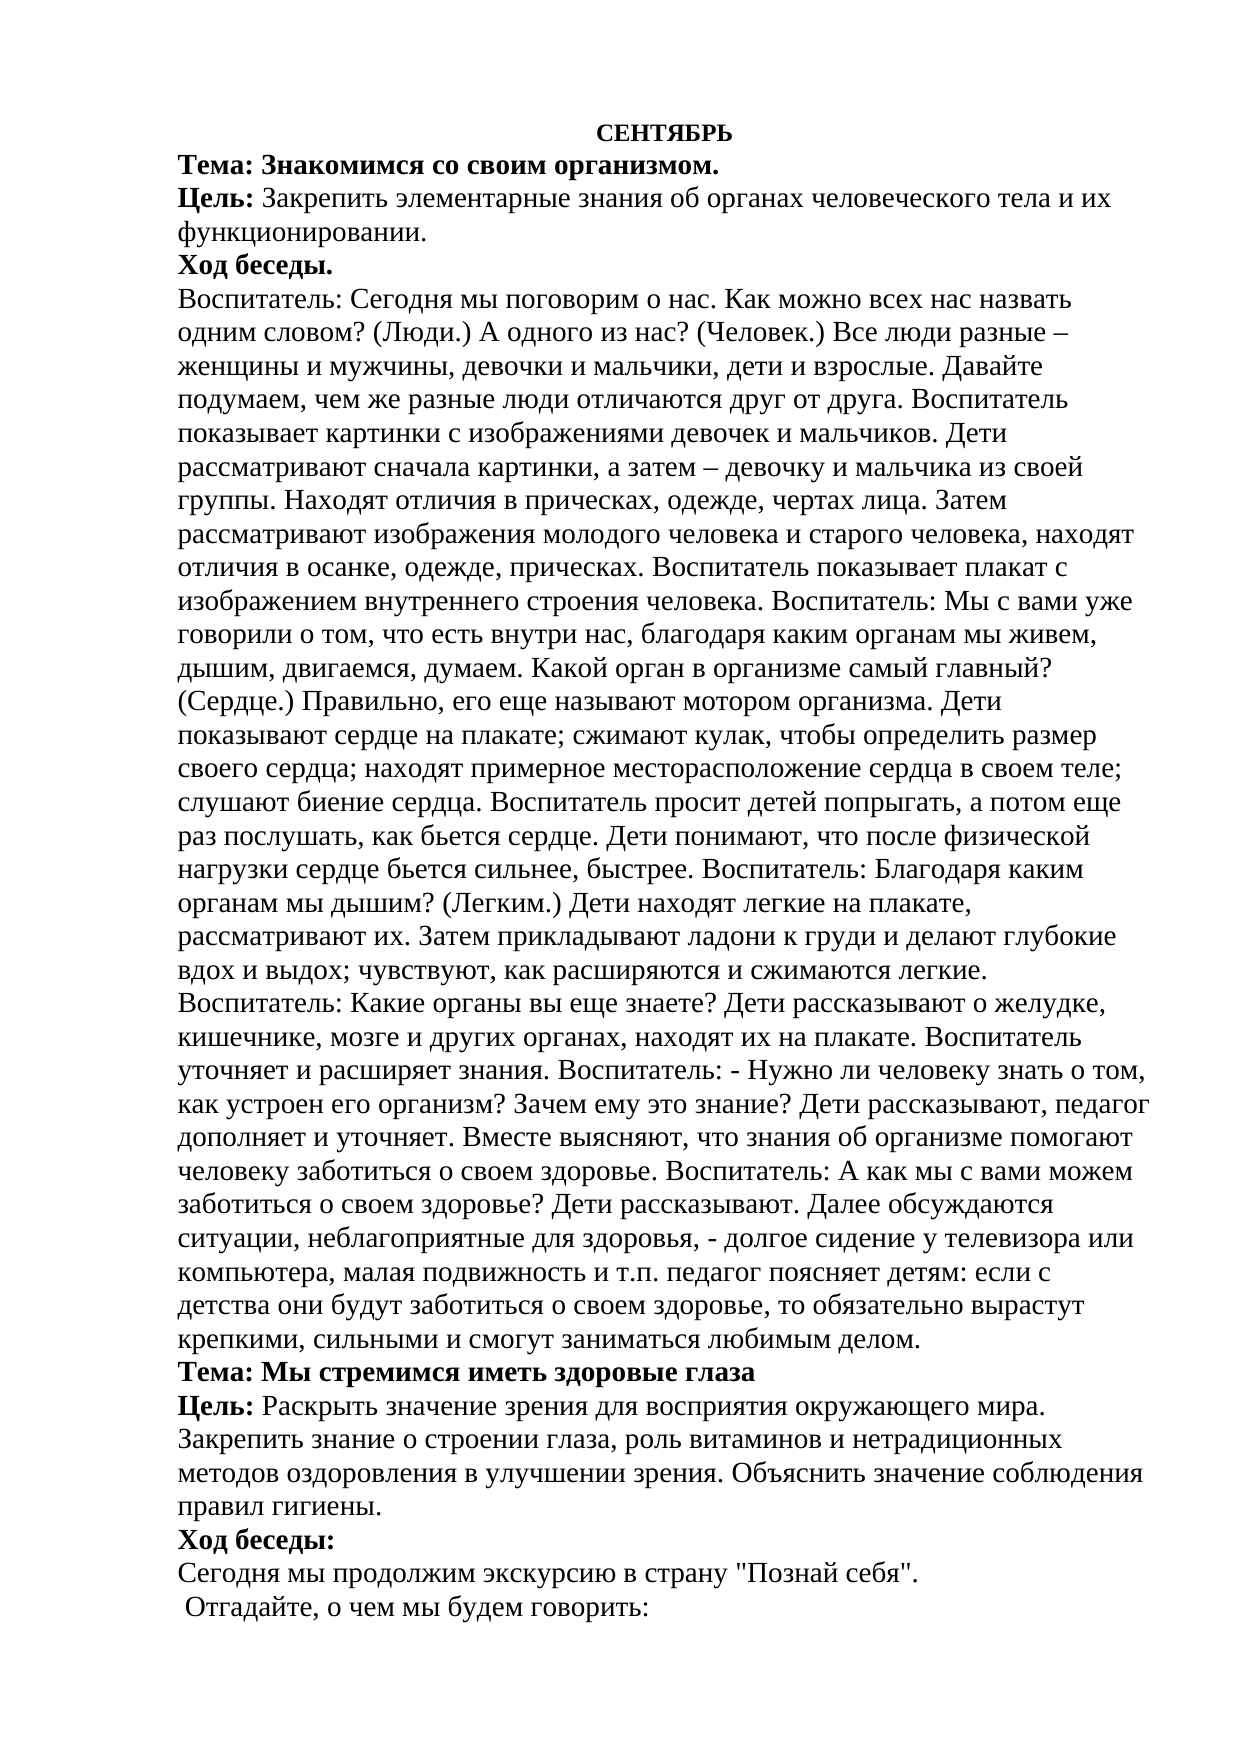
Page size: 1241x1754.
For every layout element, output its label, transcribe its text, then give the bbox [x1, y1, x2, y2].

text Воспитатель: Сегодня мы поговорим о нас. Как можно всех нас назвать одним словом? (Люди.) А одного из нас? (Человек.) Все люди разные – женщины и мужчины, девочки и мальчики, дети и взрослые. Давайте подумаем, чем же разные люди отличаются друг от друга. Воспитатель показывает картинки с изображениями девочек и мальчиков. Дети рассматривают сначала картинки, а затем – девочку и мальчика из своей группы. Находят отличия в прическах, одежде, чертах лица. Затем рассматривают изображения молодого человека и старого человека, находят отличия в осанке, одежде, прическах. Воспитатель показывает плакат с изображением внутреннего строения человека. Воспитатель: Мы с вами уже говорили о том, что есть внутри нас, благодаря каким органам мы живем, дышим, двигаемся, думаем. Какой орган в организме самый главный? (Сердце.) Правильно, его еще называют мотором организма. Дети показывают сердце на плакате; сжимают кулак, чтобы определить размер своего сердца; находят примерное месторасположение сердца в своем теле; слушают биение сердца. Воспитатель просит детей попрыгать, а потом еще раз послушать, как бьется сердце. Дети понимают, что после физической нагрузки сердце бьется сильнее, быстрее. Воспитатель: Благодаря каким органам мы дышим? (Легким.) Дети находят легкие на плакате, рассматривают их. Затем прикладывают ладони к груди и делают глубокие вдох и выдох; чувствуют, как расширяются и сжимаются легкие. Воспитатель: Какие органы вы еще знаете? Дети рассказывают о желудке, кишечнике, мозге и других органах, находят их на плакате. Воспитатель уточняет и расширяет знания. Воспитатель: - Нужно ли человеку знать о том, как устроен его организм? Зачем ему это знание? Дети рассказывают, педагог дополняет и уточняет. Вместе выясняют, что знания об организме помогают человеку заботиться о своем здоровье. Воспитатель: А как мы с вами можем заботиться о своем здоровье? Дети рассказывают. Далее обсуждаются ситуации, неблагоприятные для здоровья, - долгое сидение у телевизора или компьютера, малая подвижность и т.п. педагог поясняет детям: если с детства они будут заботиться о своем здоровье, то обязательно вырастут крепкими, сильными и смогут заниматься любимым делом. [177, 281, 1152, 1354]
text Цель: Раскрыть значение зрения для восприятия окружающего мира. Закрепить знание о строении глаза, роль витаминов и нетрадиционных методов оздоровления в улучшении зрения. Объяснить значение соблюдения правил гигиены. [177, 1388, 1152, 1522]
text Тема: Знакомимся со своим организмом. [177, 147, 1152, 180]
text Отгадайте, о чем мы будем говорить: [177, 1589, 1152, 1623]
text Тема: Мы стремимся иметь здоровые глаза [177, 1354, 1152, 1388]
text Цель: Закрепить элементарные знания об органах человеческого тела и их функционировании. [177, 180, 1152, 247]
text СЕНТЯБРЬ [177, 118, 1152, 147]
text Ход беседы. [177, 247, 1152, 281]
text Ход беседы: [177, 1522, 1152, 1556]
text Сегодня мы продолжим экскурсию в страну "Познай себя". [177, 1556, 1152, 1589]
